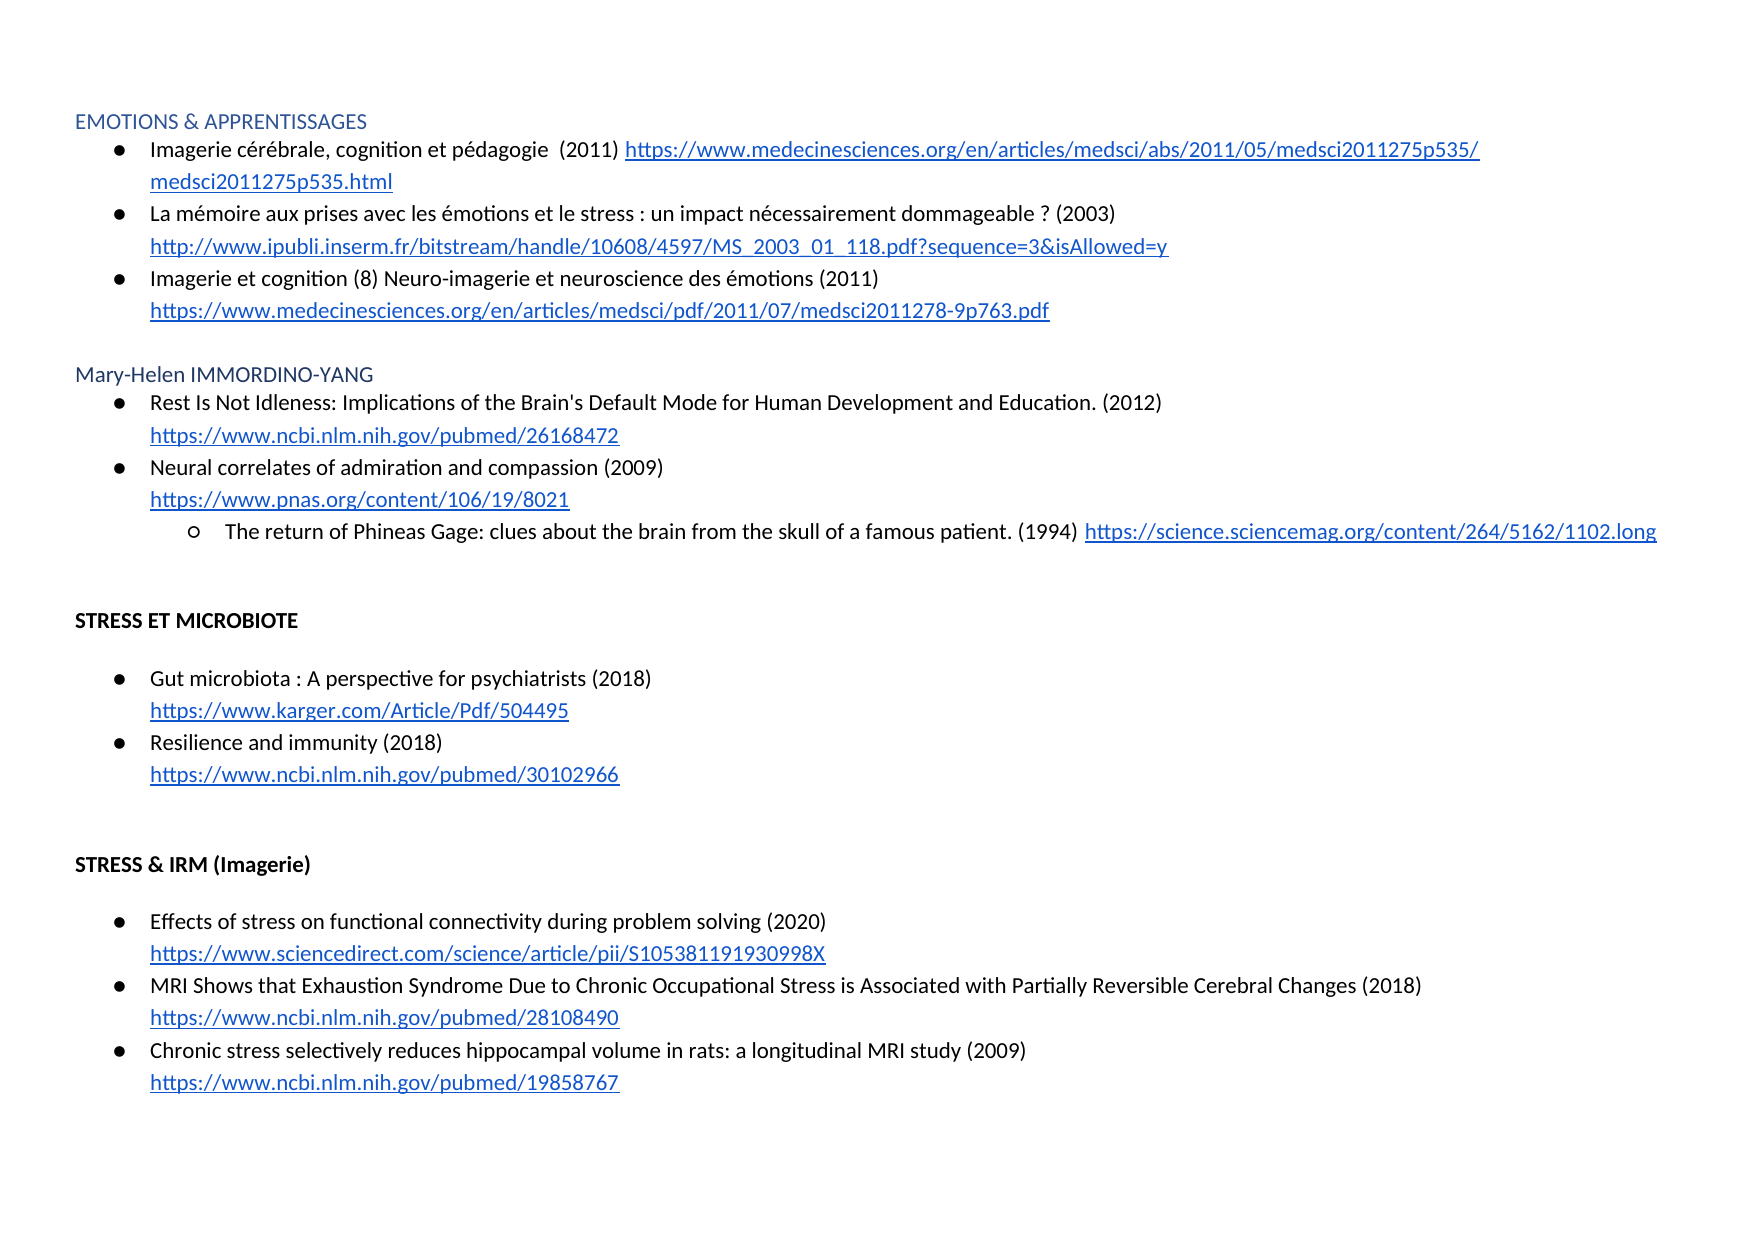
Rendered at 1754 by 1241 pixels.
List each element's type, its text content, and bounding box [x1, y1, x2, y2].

list La mémoire aux prises avec les émotions et le stress : un impact nécessairement dommageable ? (2003) http://www.ipubli.inserm.fr/bitstream/handle/10608/4597/MS_2003_01_118.pdf?sequence=3&isAllowed=y [112, 199, 1679, 260]
subtitle Mary-Helen IMMORDINO-YANG [75, 361, 1679, 388]
list MRI Shows that Exhaustion Syndrome Due to Chronic Occupational Stress is Associated with Partially Reversible Cerebral Changes (2018) https://www.ncbi.nlm.nih.gov/pubmed/28108490 [112, 971, 1679, 1032]
list The return of Phineas Gage: clues about the brain from the skull of a famous patient. (1994) https://science.sciencemag.org/content/264/5162/1102.long [187, 517, 1679, 545]
list Imagerie cérébrale, cognition et pédagogie (2011) https://www.medecinesciences.org/en/articles/medsci/abs/2011/05/medsci2011275p535/medsci2011275p535.html [112, 135, 1679, 195]
list Resilience and immunity (2018) https://www.ncbi.nlm.nih.gov/pubmed/30102966 [112, 728, 1679, 788]
list Gut microbiota : A perspective for psychiatrists (2018) https://www.karger.com/Article/Pdf/504495 [112, 664, 1679, 724]
subtitle STRESS ET MICROBIOTE [75, 607, 1679, 635]
list Chronic stress selectively reduces hippocampal volume in rats: a longitudinal MRI study (2009) https://www.ncbi.nlm.nih.gov/pubmed/19858767 [112, 1036, 1679, 1096]
list Imagerie et cognition (8) Neuro-imagerie et neuroscience des émotions (2011) https://www.medecinesciences.org/en/articles/medsci/pdf/2011/07/medsci2011278-9p763.pdf [112, 264, 1679, 324]
subtitle STRESS & IRM (Imagerie) [75, 850, 1679, 878]
list Rest Is Not Idleness: Implications of the Brain's Default Mode for Human Development and Education. (2012) https://www.ncbi.nlm.nih.gov/pubmed/26168472 [112, 388, 1679, 449]
subtitle EMOTIONS & APPRENTISSAGES [75, 107, 1679, 135]
list Neural correlates of admiration and compassion (2009) https://www.pnas.org/content/106/19/8021 [112, 453, 1679, 513]
list Effects of stress on functional connectivity during problem solving (2020) https://www.sciencedirect.com/science/article/pii/S105381191930998X [112, 907, 1679, 967]
